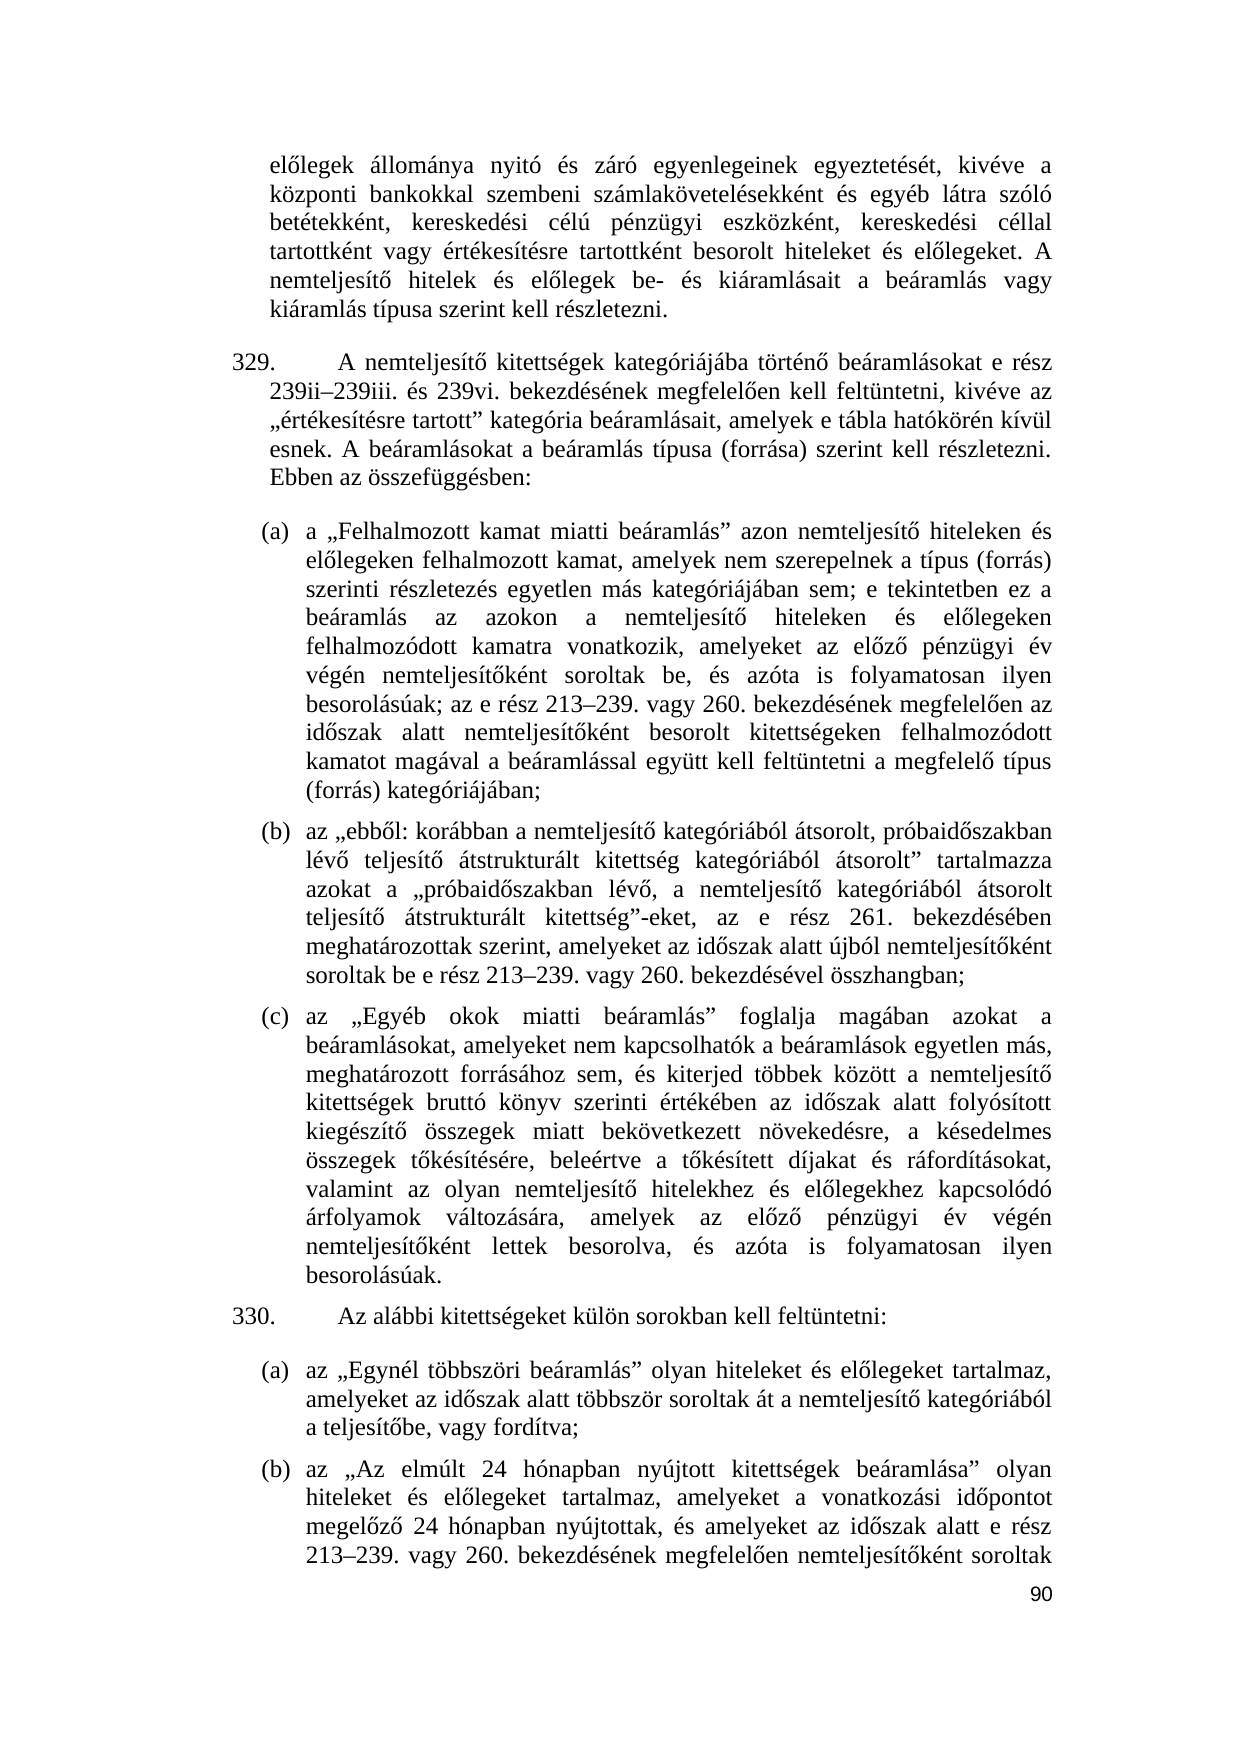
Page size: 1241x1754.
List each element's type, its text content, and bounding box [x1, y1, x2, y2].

list az „Egyéb okok miatti beáramlás” foglalja magában azokat a beáramlásokat, amelyeket nem kapcsolhatók a beáramlások egyetlen más, meghatározott forrásához sem, és kiterjed többek között a nemteljesítő kitettségek bruttó könyv szerinti értékében az időszak alatt folyósított kiegészítő összegek miatt bekövetkezett növekedésre, a késedelmes összegek tőkésítésére, beleértve a tőkésített díjakat és ráfordításokat, valamint az olyan nemteljesítő hitelekhez és előlegekhez kapcsolódó árfolyamok változására, amelyek az előző pénzügyi év végén nemteljesítőként lettek besorolva, és azóta is folyamatosan ilyen besorolásúak. [261, 1001, 1053, 1289]
list a „Felhalmozott kamat miatti beáramlás” azon nemteljesítő hiteleken és előlegeken felhalmozott kamat, amelyek nem szerepelnek a típus (forrás) szerinti részletezés egyetlen más kategóriájában sem; e tekintetben ez a beáramlás az azokon a nemteljesítő hiteleken és előlegeken felhalmozódott kamatra vonatkozik, amelyeket az előző pénzügyi év végén nemteljesítőként soroltak be, és azóta is folyamatosan ilyen besorolásúak; az e rész 213–239. vagy 260. bekezdésének megfelelően az időszak alatt nemteljesítőként besorolt kitettségeken felhalmozódott kamatot magával a beáramlással együtt kell feltüntetni a megfelelő típus (forrás) kategóriájában; [261, 516, 1053, 804]
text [232, 150, 1053, 322]
list az „ebből: korábban a nemteljesítő kategóriából átsorolt, próbaidőszakban lévő teljesítő átstrukturált kitettség kategóriából átsorolt” tartalmazza azokat a „próbaidőszakban lévő, a nemteljesítő kategóriából átsorolt teljesítő átstrukturált kitettség”-eket, az e rész 261. bekezdésében meghatározottak szerint, amelyeket az időszak alatt újból nemteljesítőként soroltak be e rész 213–239. vagy 260. bekezdésével összhangban; [261, 816, 1053, 989]
text Az alábbi kitettségeket külön sorokban kell feltüntetni: [232, 1301, 1053, 1330]
list az „Egynél többszöri beáramlás” olyan hiteleket és előlegeket tartalmaz, amelyeket az időszak alatt többször soroltak át a nemteljesítő kategóriából a teljesítőbe, vagy fordítva; [261, 1355, 1053, 1441]
text A nemteljesítő kitettségek kategóriájába történő beáramlásokat e rész 239ii–239iii. és 239vi. bekezdésének megfelelően kell feltüntetni, kivéve az „értékesítésre tartott” kategória beáramlásait, amelyek e tábla hatókörén kívül esnek. A beáramlásokat a beáramlás típusa (forrása) szerint kell részletezni. Ebben az összefüggésben: [232, 347, 1053, 491]
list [261, 1454, 1053, 1569]
